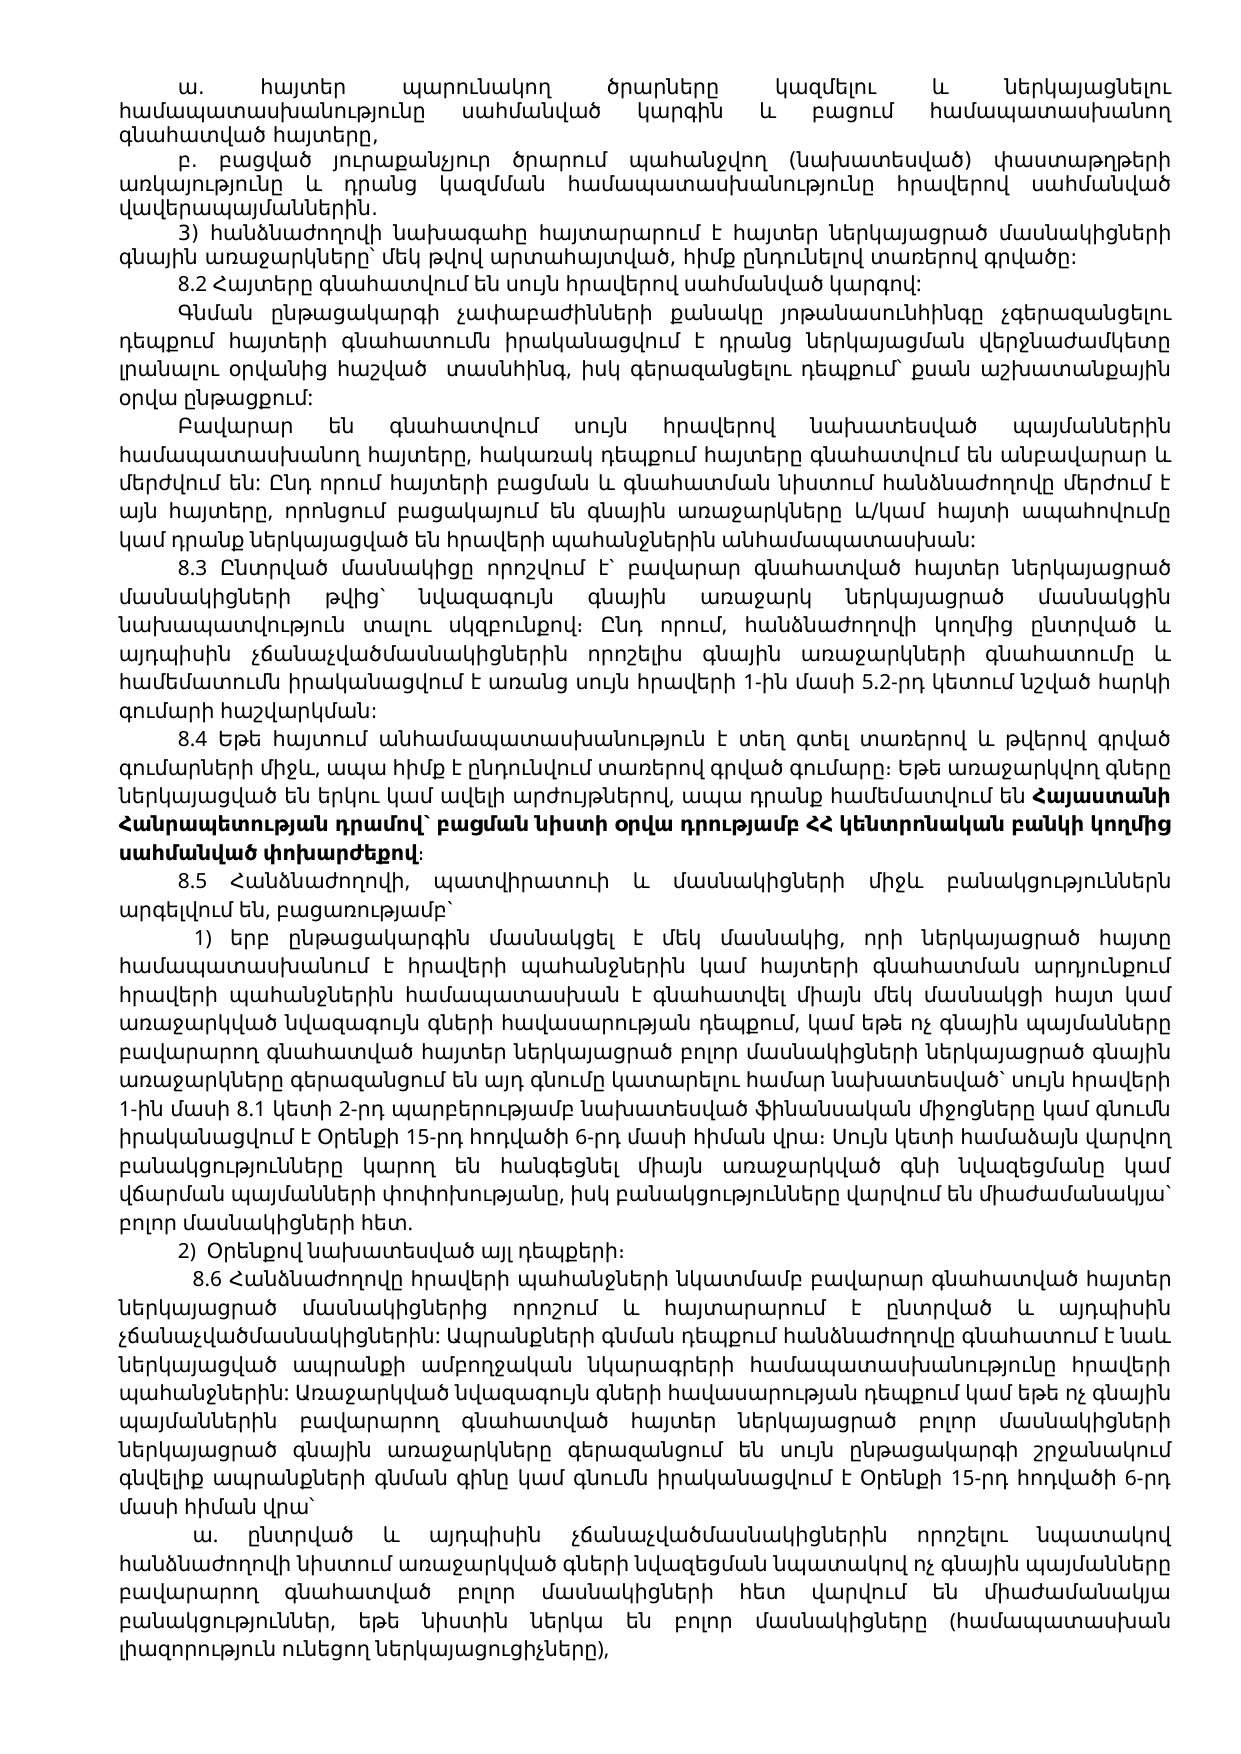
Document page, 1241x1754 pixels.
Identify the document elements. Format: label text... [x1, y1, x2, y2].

text ա. ընտրված և այդպիսին չճանաչվածմասնակիցներին որոշելու նպատակով հանձնաժողովի նիստում առաջարկված գների նվազեցման նպատակով ոչ գնային պայմանները բավարարող գնահատված բոլոր մասնակիցների հետ վարվում են միաժամանակյա բանակցություններ, եթե նիստին ներկա են բոլոր մասնակիցները (համապատասխան լիազորություն ունեցող ներկայացուցիչները), [118, 1520, 1171, 1663]
text 8.2 Հայտերը գնահատվում են սույն հրավերով սահմանված կարգով: [118, 269, 1171, 298]
text բ. բացված յուրաքանչյուր ծրարում պահանջվող (նախատեսված) փաստաթղթերի առկայությունը և դրանց կազմման համապատասխանությունը հրավերով սահմանված վավերապայմաններին. [118, 148, 1171, 221]
text 8.3 Ընտրված մասնակիցը որոշվում է` բավարար գնահատված հայտեր ներկայացրած մասնակիցների թվից` նվազագույն գնային առաջարկ ներկայացրած մասնակցին նախապատվություն տալու սկզբունքով։ Ընդ որում, հանձնաժողովի կողմից ընտրված և այդպիսին չճանաչվածմասնակիցներին որոշելիս գնային առաջարկների գնահատումը և համեմատումն իրականացվում է առանց սույն հրավերի 1-ին մասի 5.2-րդ կետում նշված հարկի գումարի հաշվարկման: [118, 553, 1171, 724]
text 8.5 Հանձնաժողովի, պատվիրատուի և մասնակիցների միջև բանակցություններն արգելվում են, բացառությամբ` [118, 866, 1171, 923]
text ա. հայտեր պարունակող ծրարները կազմելու և ներկայացնելու համապատասխանությունը սահմանված կարգին և բացում համապատասխանող գնահատված հայտերը, [118, 75, 1171, 148]
text 8.4 Եթե հայտում անհամապատասխանություն է տեղ գտել տառերով և թվերով գրված գումարների միջև, ապա հիմք է ընդունվում տառերով գրված գումարը։ Եթե առաջարկվող գները ներկայացված են երկու կամ ավելի արժույթներով, ապա դրանք համեմատվում են Հայաստանի Հանրապետության դրամով` բացման նիստի օրվա դրությամբ ՀՀ կենտրոնական բանկի կողմից սահմանված փոխարժեքով։ [118, 724, 1171, 866]
text 1) երբ ընթացակարգին մասնակցել է մեկ մասնակից, որի ներկայացրած հայտը համապատասխանում է հրավերի պահանջներին կամ հայտերի գնահատման արդյունքում հրավերի պահանջներին համապատասխան է գնահատվել միայն մեկ մասնակցի հայտ կամ առաջարկված նվազագույն գների հավասարության դեպքում, կամ եթե ոչ գնային պայմանները բավարարող գնահատված հայտեր ներկայացրած բոլոր մասնակիցների ներկայացրած գնային առաջարկները գերազանցում են այդ գնումը կատարելու համար նախատեսված` սույն հրավերի 1-ին մասի 8.1 կետի 2-րդ պարբերությամբ նախատեսված ֆինանսական միջոցները կամ գնումն իրականացվում է Օրենքի 15-րդ հոդվածի 6-րդ մասի հիման վրա։ Սույն կետի համաձայն վարվող բանակցությունները կարող են հանգեցնել միայն առաջարկված գնի նվազեցմանը կամ վճարման պայմանների փոփոխությանը, իսկ բանակցությունները վարվում են միաժամանակյա` բոլոր մասնակիցների հետ. [118, 923, 1171, 1236]
text 3) հանձնաժողովի նախագահը հայտարարում է հայտեր ներկայացրած մասնակիցների գնային առաջարկները՝ մեկ թվով արտահայտված, հիմք ընդունելով տառերով գրվածը: [118, 221, 1171, 269]
text Գնման ընթացակարգի չափաբաժինների քանակը յոթանասունհինգը չգերազանցելու դեպքում հայտերի գնահատումն իրականացվում է դրանց ներկայացման վերջնաժամկետը լրանալու օրվանից հաշված տասնհինգ, իսկ գերազանցելու դեպքում՝ քսան աշխատանքային օրվա ընթացքում: [118, 298, 1171, 411]
text 2) Օրենքով նախատեսված այլ դեպքերի։ [118, 1236, 1171, 1264]
text Բավարար են գնահատվում սույն հրավերով նախատեսված պայմաններին համապատասխանող հայտերը, հակառակ դեպքում հայտերը գնահատվում են անբավարար և մերժվում են: Ընդ որում հայտերի բացման և գնահատման նիստում հանձնաժողովը մերժում է այն հայտերը, որոնցում բացակայում են գնային առաջարկները և/կամ հայտի ապահովումը կամ դրանք ներկայացված են հրավերի պահանջներին անհամապատասխան: [118, 411, 1171, 553]
text 8.6 Հանձնաժողովը հրավերի պահանջների նկատմամբ բավարար գնահատված հայտեր ներկայացրած մասնակիցներից որոշում և հայտարարում է ընտրված և այդպիսին չճանաչվածմասնակիցներին: Ապրանքների գնման դեպքում հանձնաժողովը գնահատում է նաև ներկայացված ապրանքի ամբողջական նկարագրերի համապատասխանությունը հրավերի պահանջներին: Առաջարկված նվազագույն գների հավասարության դեպքում կամ եթե ոչ գնային պայմաններին բավարարող գնահատված հայտեր ներկայացրած բոլոր մասնակիցների ներկայացրած գնային առաջարկները գերազանցում են սույն ընթացակարգի շրջանակում գնվելիք ապրանքների գնման գինը կամ գնումն իրականացվում է Օրենքի 15-րդ հոդվածի 6-րդ մասի հիման վրա՝ [118, 1264, 1171, 1520]
